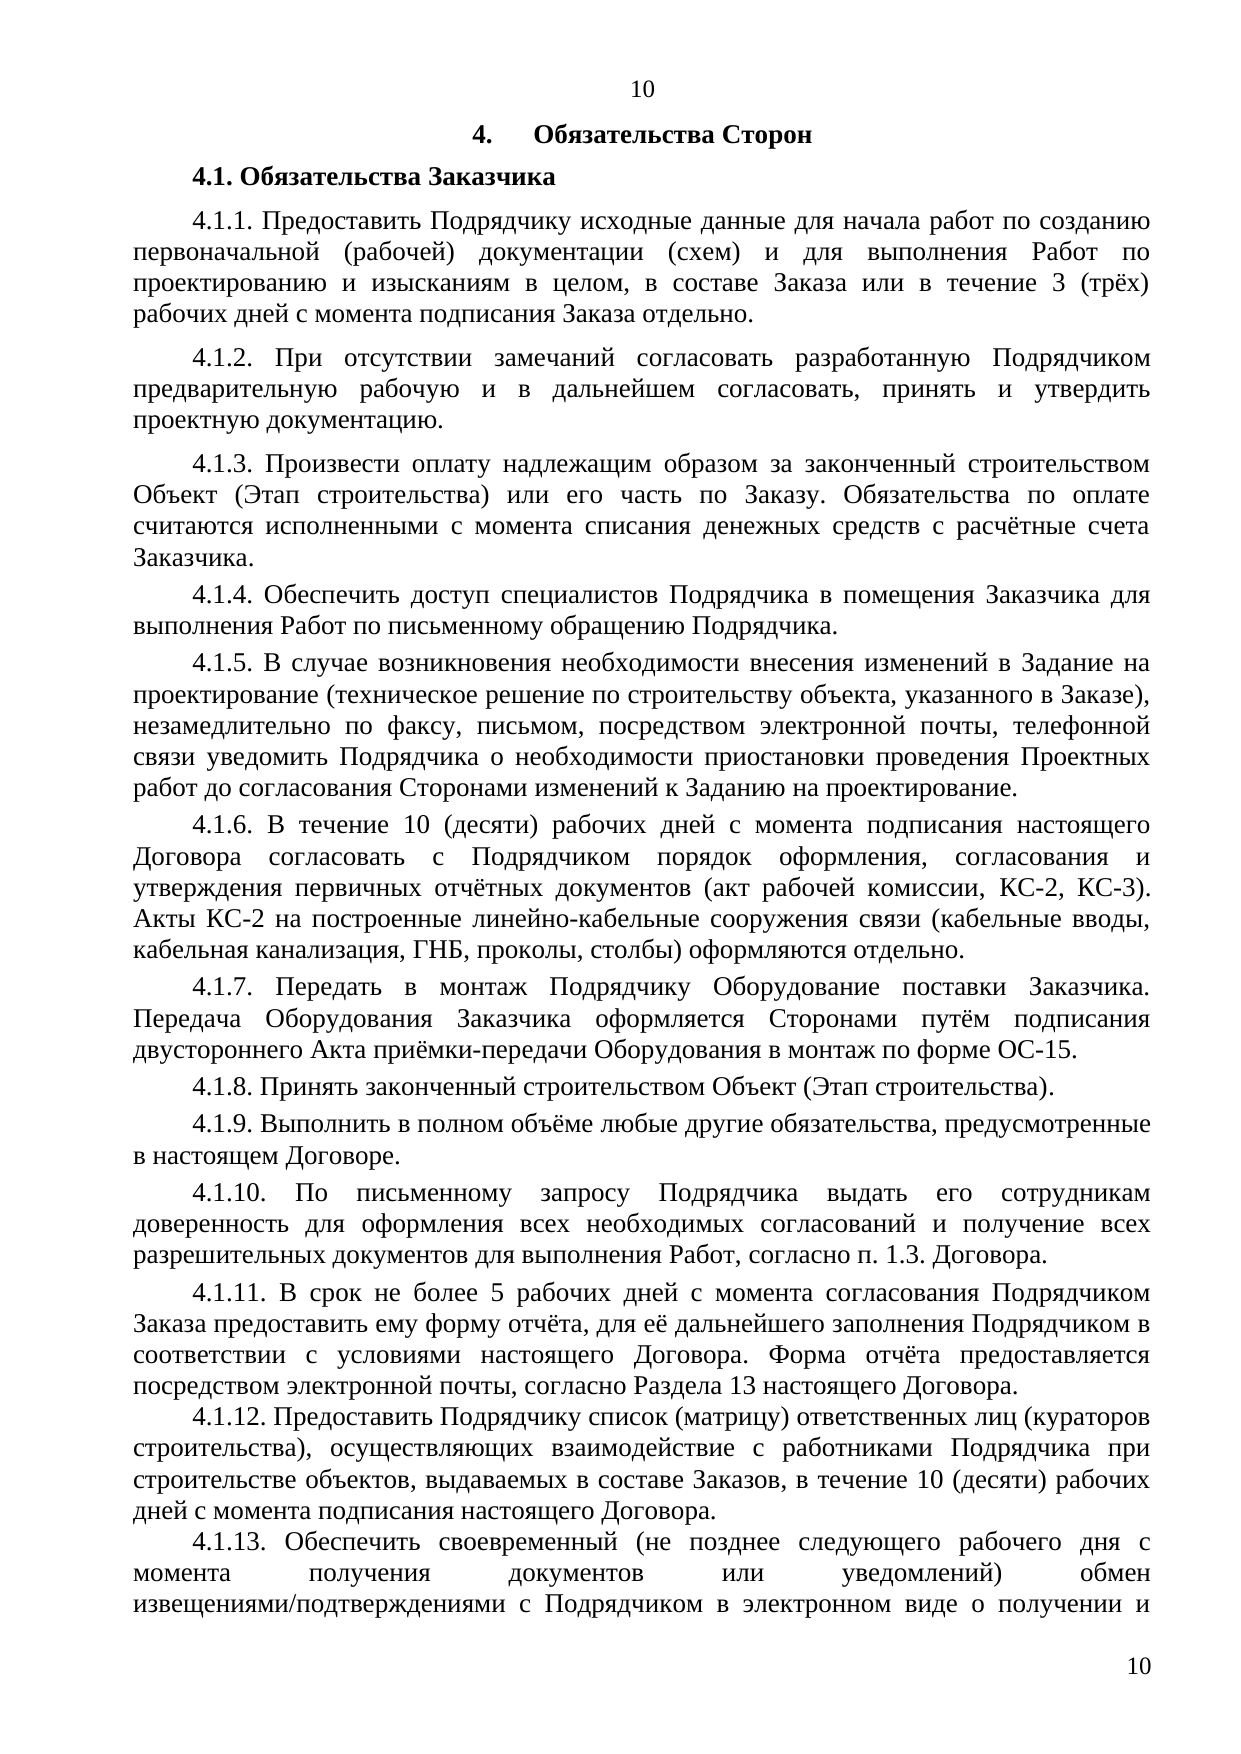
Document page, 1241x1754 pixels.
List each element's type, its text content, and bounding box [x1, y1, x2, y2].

text 4.1.11. В срок не более 5 рабочих дней с момента согласования Подрядчиком Заказа предоставить ему форму отчёта, для её дальнейшего заполнения Подрядчиком в соответствии с условиями настоящего Договора. Форма отчёта предоставляется посредством электронной почты, согласно Раздела 13 настоящего Договора. [133, 1276, 1152, 1400]
text 4.1. Обязательства Заказчика [133, 161, 1152, 192]
text 4.1.12. Предоставить Подрядчику список (матрицу) ответственных лиц (кураторов строительства), осуществляющих взаимодействие с работниками Подрядчика при строительстве объектов, выдаваемых в составе Заказов, в течение 10 (десяти) рабочих дней с момента подписания настоящего Договора. [133, 1400, 1152, 1525]
text 4.1.4. Обеспечить доступ специалистов Подрядчика в помещения Заказчика для выполнения Работ по письменному обращению Подрядчика. [133, 578, 1152, 640]
text 4.1.2. При отсутствии замечаний согласовать разработанную Подрядчиком предварительную рабочую и в дальнейшем согласовать, принять и утвердить проектную документацию. [133, 341, 1152, 435]
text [133, 1525, 1152, 1618]
text 4.1.9. Выполнить в полном объёме любые другие обязательства, предусмотренные в настоящем Договоре. [133, 1108, 1152, 1170]
text 4.1.5. В случае возникновения необходимости внесения изменений в Задание на проектирование (техническое решение по строительству объекта, указанного в Заказе), незамедлительно по факсу, письмом, посредством электронной почты, телефонной связи уведомить Подрядчика о необходимости приостановки проведения Проектных работ до согласования Сторонами изменений к Заданию на проектирование. [133, 647, 1152, 802]
text 4.1.8. Принять законченный строительством Объект (Этап строительства). [133, 1070, 1152, 1101]
text 4.1.7. Передать в монтаж Подрядчику Оборудование поставки Заказчика. Передача Оборудования Заказчика оформляется Сторонами путём подписания двустороннего Акта приёмки-передачи Оборудования в монтаж по форме ОС-15. [133, 971, 1152, 1064]
text 4.1.10. По письменному запросу Подрядчика выдать его сотрудникам доверенность для оформления всех необходимых согласований и получение всех разрешительных документов для выполнения Работ, согласно п. 1.3. Договора. [133, 1176, 1152, 1269]
text 4.1.3. Произвести оплату надлежащим образом за законченный строительством Объект (Этап строительства) или его часть по Заказу. Обязательства по оплате считаются исполненными с момента списания денежных средств с расчётные счета Заказчика. [133, 447, 1152, 572]
text 4.1.1. Предоставить Подрядчику исходные данные для начала работ по созданию первоначальной (рабочей) документации (схем) и для выполнения Работ по проектированию и изысканиям в целом, в составе Заказа или в течение 3 (трёх) рабочих дней с момента подписания Заказа отдельно. [133, 204, 1152, 329]
text 4.1.6. В течение 10 (десяти) рабочих дней с момента подписания настоящего Договора согласовать с Подрядчиком порядок оформления, согласования и утверждения первичных отчётных документов (акт рабочей комиссии, КС-2, КС-3). Акты КС-2 на построенные линейно-кабельные сооружения связи (кабельные вводы, кабельная канализация, ГНБ, проколы, столбы) оформляются отдельно. [133, 808, 1152, 964]
list Обязательства Сторон [133, 118, 1152, 149]
